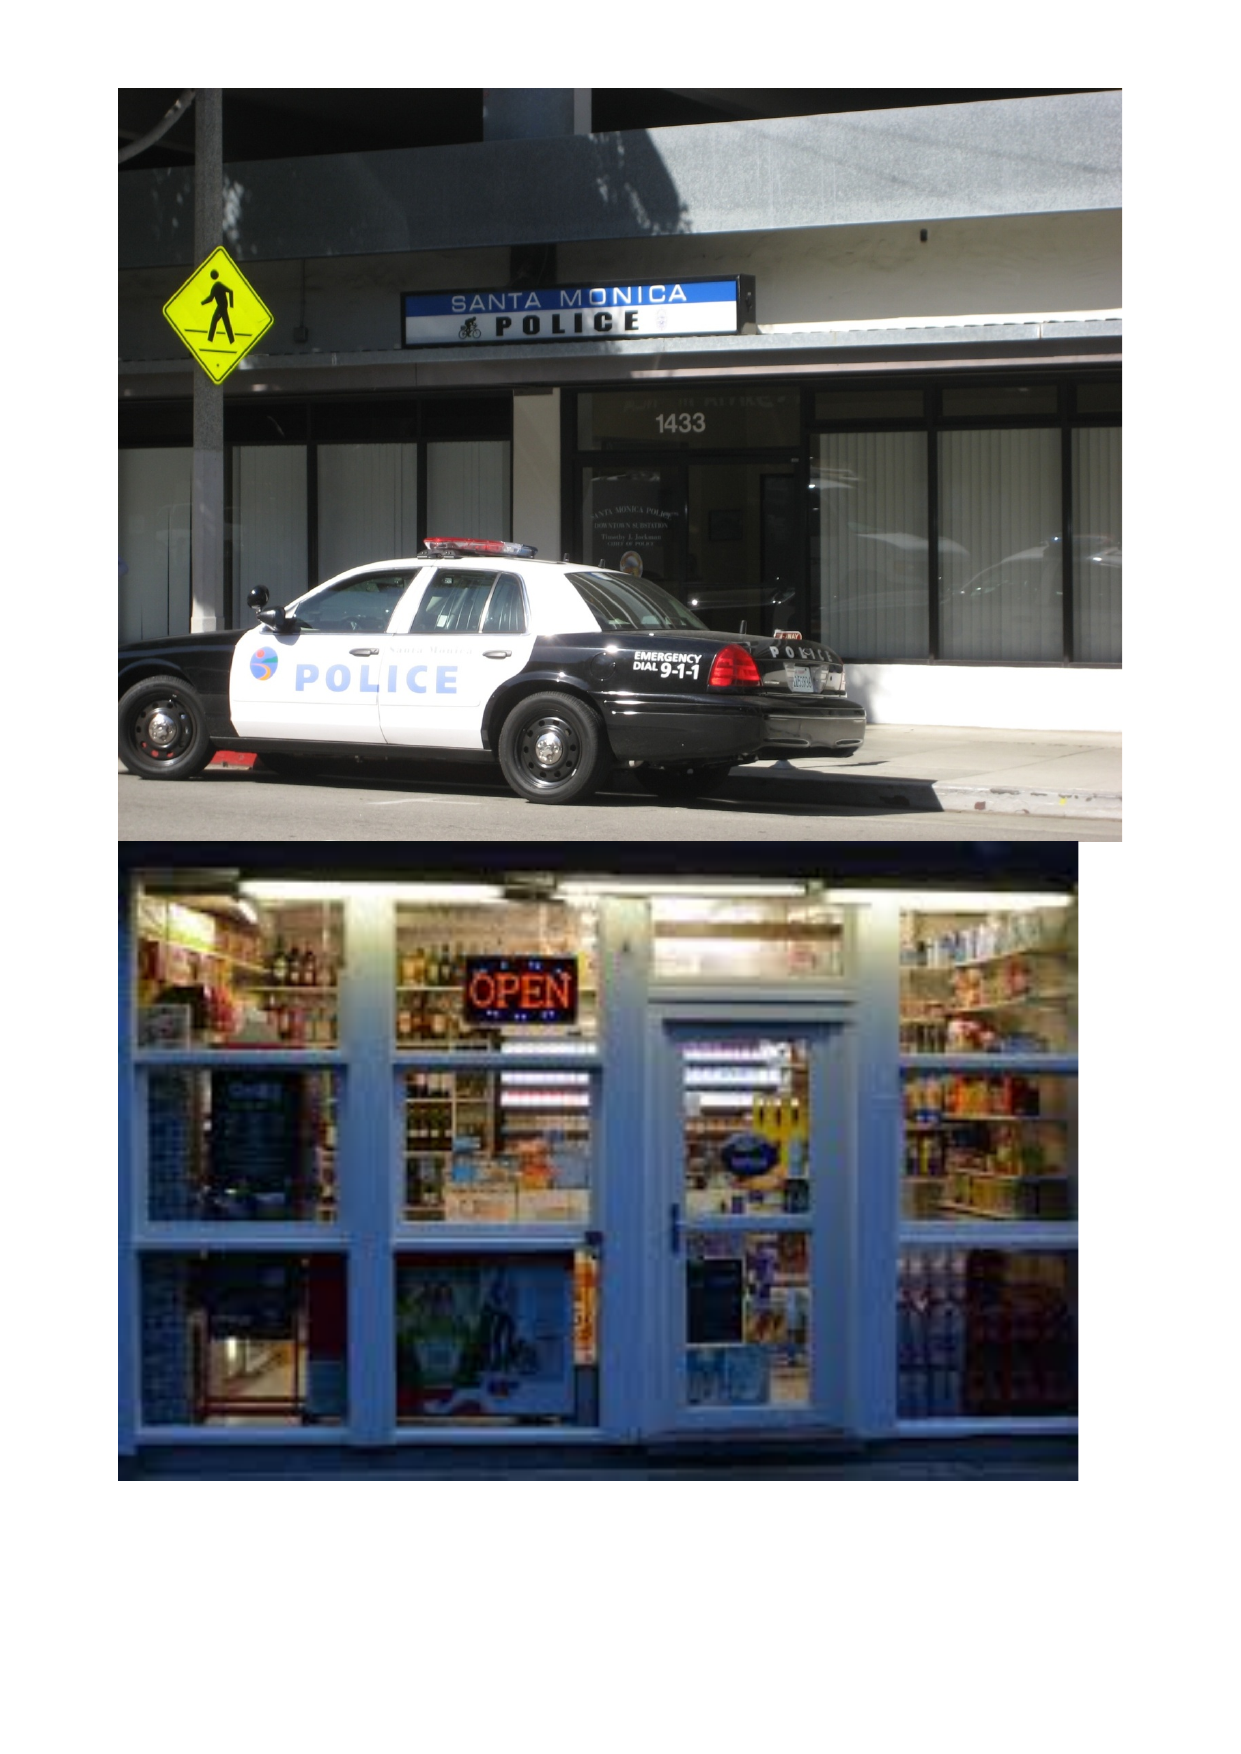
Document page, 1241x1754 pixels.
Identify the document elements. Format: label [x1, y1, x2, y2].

picture [118, 88, 1123, 1481]
